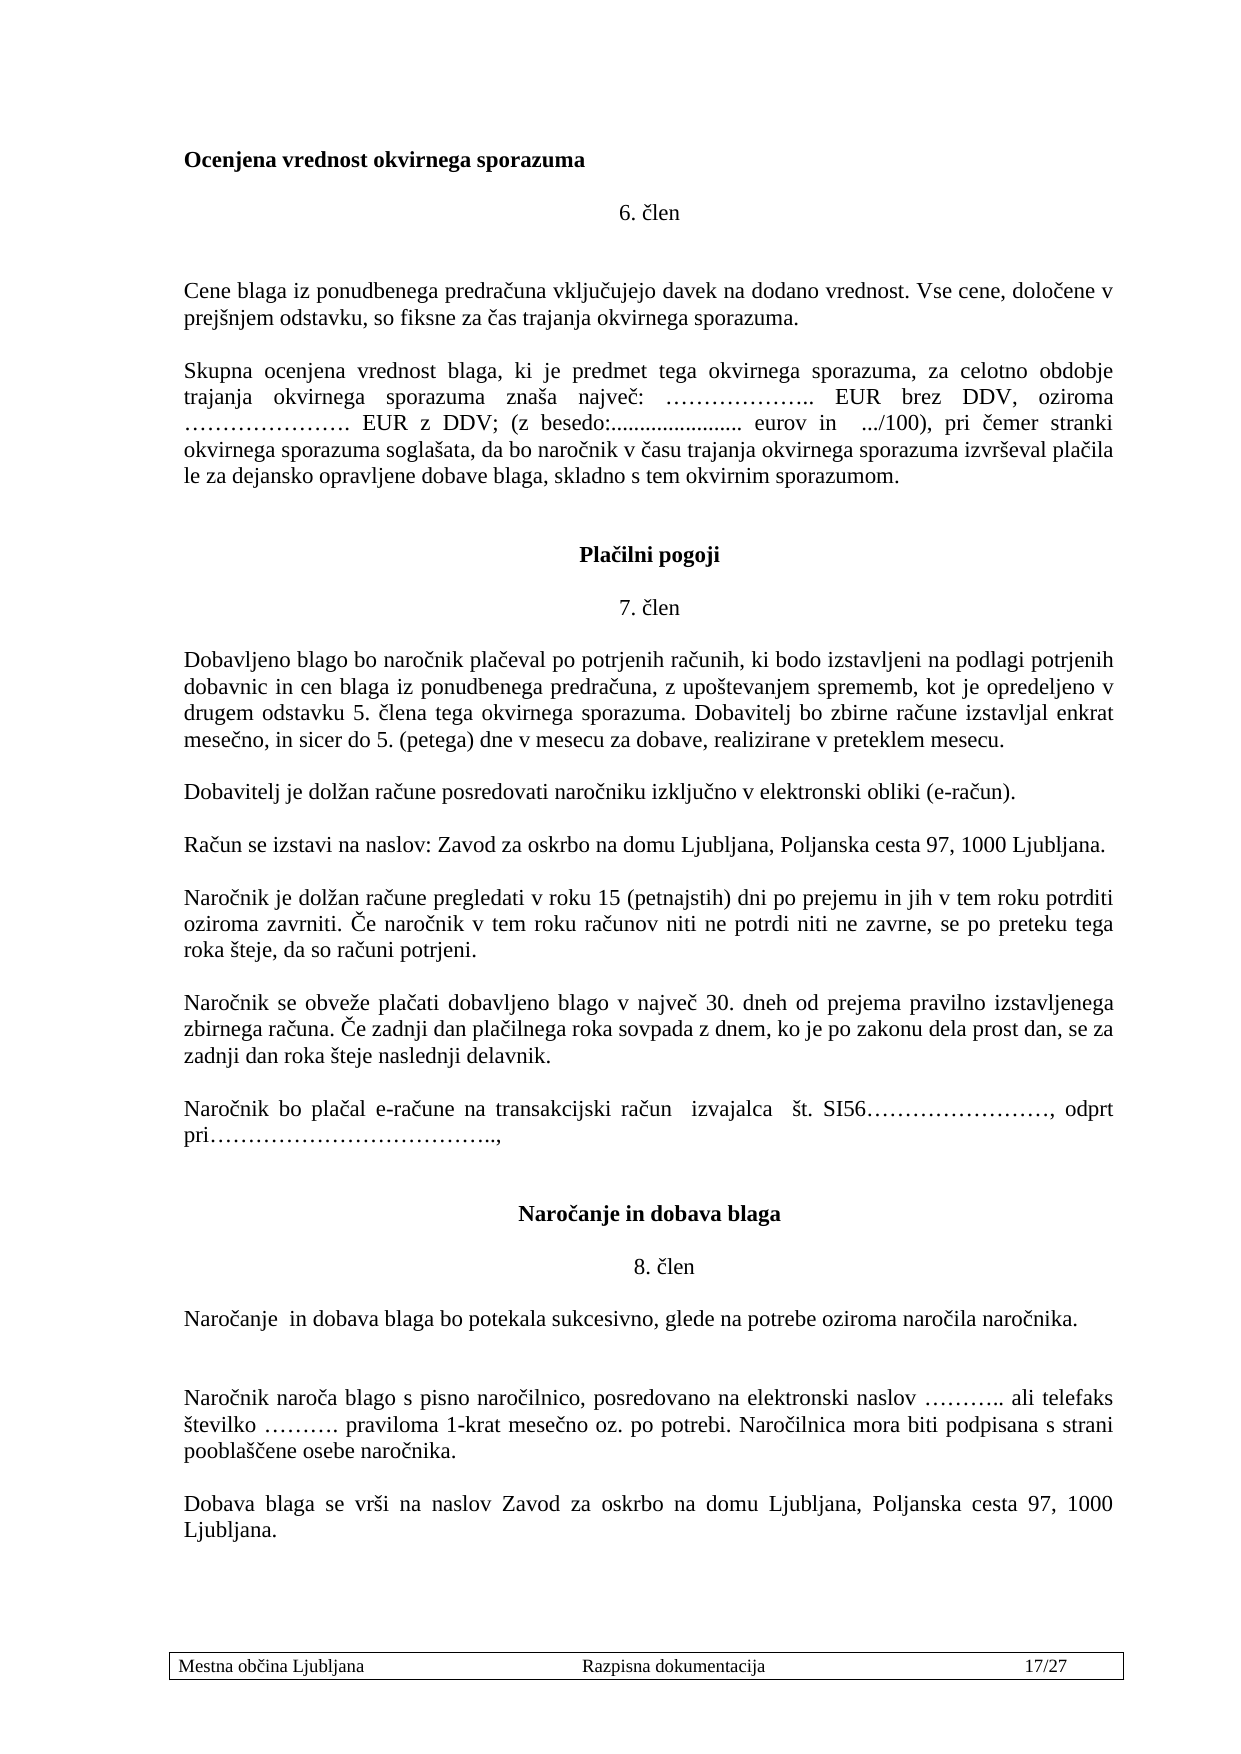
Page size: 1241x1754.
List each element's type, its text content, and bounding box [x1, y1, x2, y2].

text Skupna ocenjena vrednost blaga, ki je predmet tega okvirnega sporazuma, za celotno obdobje trajanja okvirnega sporazuma znaša največ: ……………….. EUR brez DDV, oziroma …………………. EUR z DDV; (z besedo:....................... eurov in .../100), pri čemer stranki okvirnega sporazuma soglašata, da bo naročnik v času trajanja okvirnega sporazuma izvrševal plačila le za dejansko opravljene dobave blaga, skladno s tem okvirnim sporazumom. [184, 357, 1115, 488]
text 8. člen [184, 1253, 1115, 1279]
text Ocenjena vrednost okvirnega sporazuma [184, 146, 1115, 172]
text Naročanje in dobava blaga [184, 1200, 1115, 1226]
text Dobavitelj je dolžan račune posredovati naročniku izključno v elektronski obliki (e-račun). [184, 778, 1115, 805]
text 7. člen [184, 594, 1115, 620]
text Naročnik bo plačal e-račune na transakcijski račun izvajalca št. SI56……………………, odprt pri……………………………….., [184, 1094, 1115, 1147]
text Naročnik naroča blago s pisno naročilnico, posredovano na elektronski naslov ……….. ali telefaks številko ………. praviloma 1-krat mesečno oz. po potrebi. Naročilnica mora biti podpisana s strani pooblaščene osebe naročnika. [184, 1384, 1115, 1463]
text Naročanje in dobava blaga bo potekala sukcesivno, glede na potrebe oziroma naročila naročnika. [184, 1305, 1115, 1332]
text Plačilni pogoji [184, 541, 1115, 567]
text Račun se izstavi na naslov: Zavod za oskrbo na domu Ljubljana, Poljanska cesta 97, 1000 Ljubljana. [184, 831, 1115, 857]
text Naročnik je dolžan račune pregledati v roku 15 (petnajstih) dni po prejemu in jih v tem roku potrditi oziroma zavrniti. Če naročnik v tem roku računov niti ne potrdi niti ne zavrne, se po preteku tega roka šteje, da so računi potrjeni. [184, 884, 1115, 963]
text Naročnik se obveže plačati dobavljeno blago v največ 30. dneh od prejema pravilno izstavljenega zbirnega računa. Če zadnji dan plačilnega roka sovpada z dnem, ko je po zakonu dela prost dan, se za zadnji dan roka šteje naslednji delavnik. [184, 989, 1115, 1068]
text Cene blaga iz ponudbenega predračuna vključujejo davek na dodano vrednost. Vse cene, določene v prejšnjem odstavku, so fiksne za čas trajanja okvirnega sporazuma. [184, 278, 1115, 330]
text Dobava blaga se vrši na naslov Zavod za oskrbo na domu Ljubljana, Poljanska cesta 97, 1000 Ljubljana. [184, 1490, 1115, 1543]
text 6. člen [184, 198, 1115, 225]
text Dobavljeno blago bo naročnik plačeval po potrjenih računih, ki bodo izstavljeni na podlagi potrjenih dobavnic in cen blaga iz ponudbenega predračuna, z upoštevanjem sprememb, kot je opredeljeno v drugem odstavku 5. člena tega okvirnega sporazuma. Dobavitelj bo zbirne račune izstavljal enkrat mesečno, in sicer do 5. (petega) dne v mesecu za dobave, realizirane v preteklem mesecu. [184, 647, 1115, 752]
